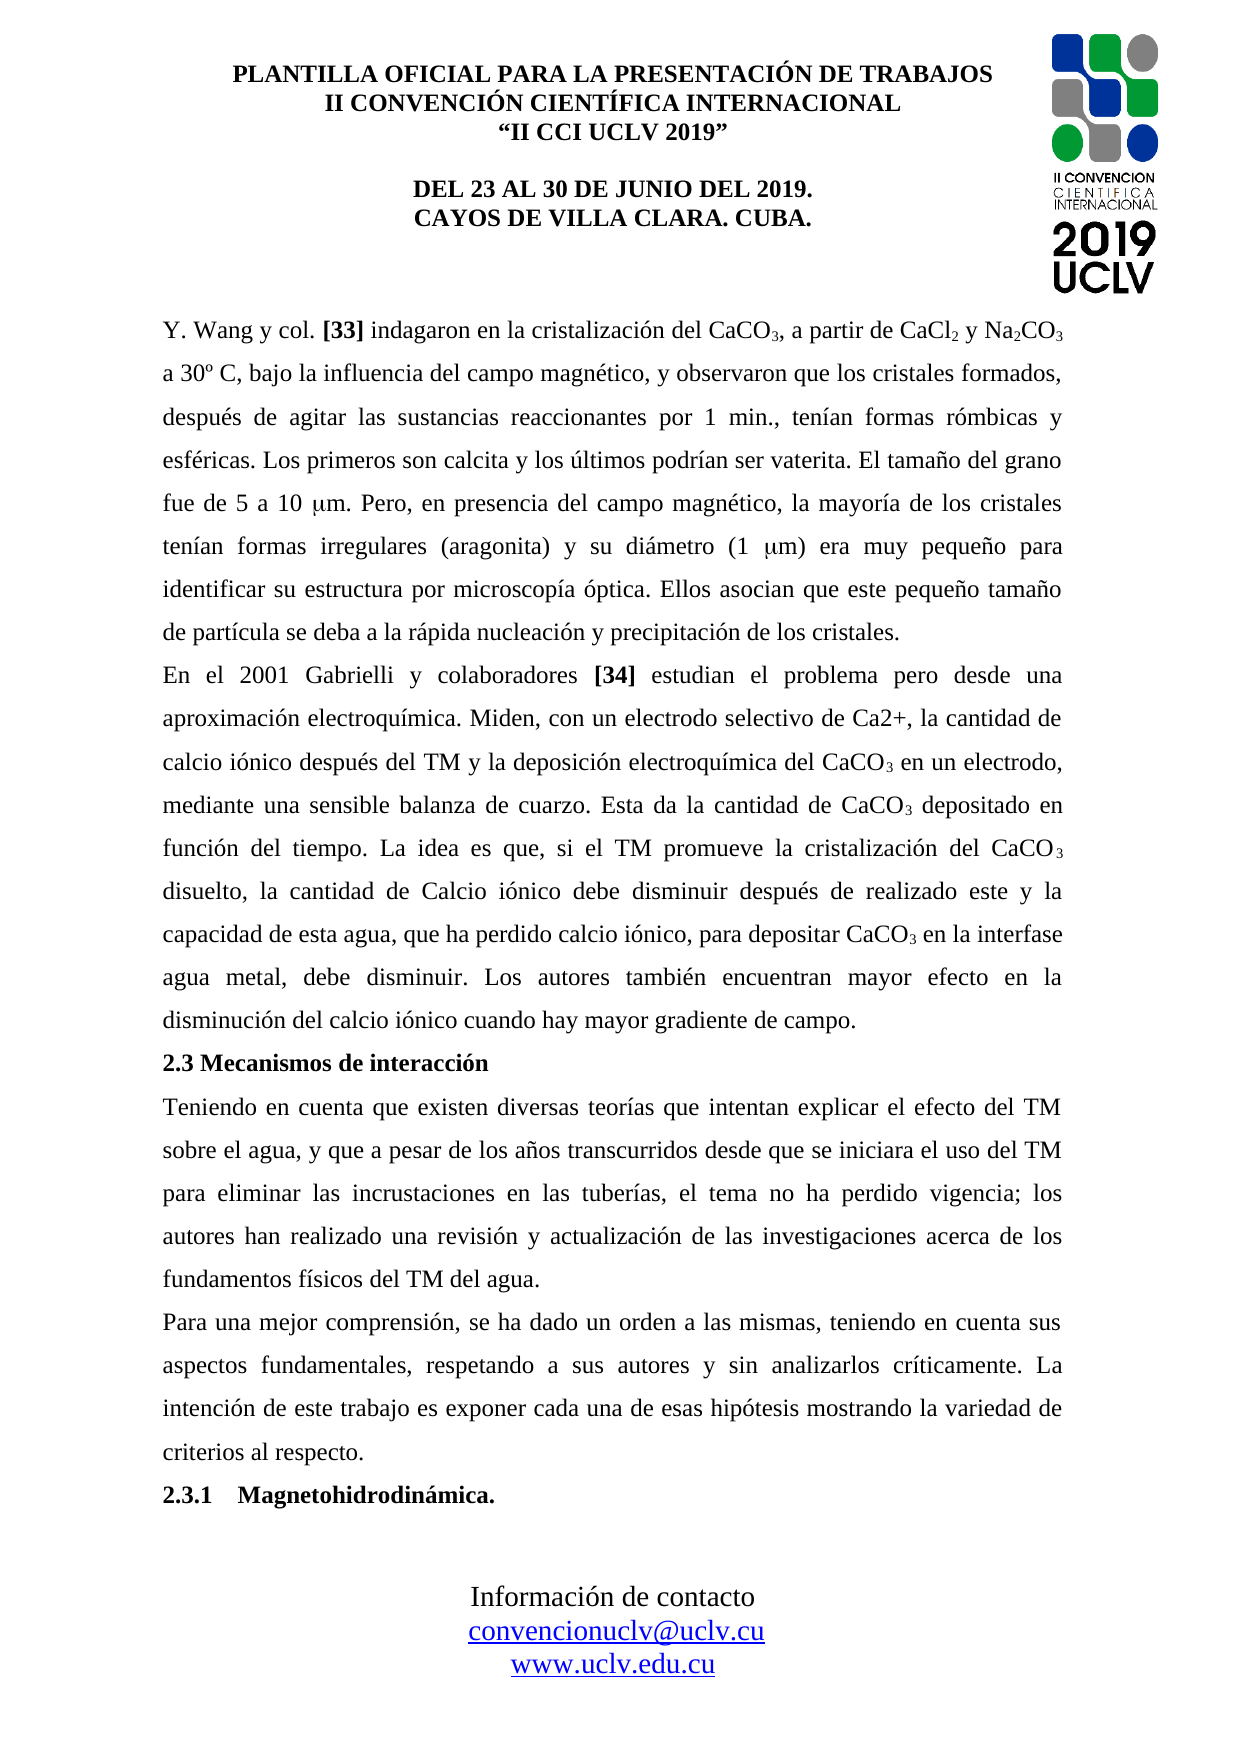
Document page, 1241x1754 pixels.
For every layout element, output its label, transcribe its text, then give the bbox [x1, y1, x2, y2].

text Y. Wang y col. [33] indagaron en la cristalización del CaCO3, a partir de CaCl2 y Na2CO3 a 30º C, bajo la influencia del campo magnético, y observaron que los cristales formados, después de agitar las sustancias reaccionantes por 1 min., tenían formas rómbicas y esféricas. Los primeros son calcita y los últimos podrían ser vaterita. El tamaño del grano fue de 5 a 10 m. Pero, en presencia del campo magnético, la mayoría de los cristales tenían formas irregulares (aragonita) y su diámetro (1 m) era muy pequeño para identificar su estructura por microscopía óptica. Ellos asocian que este pequeño tamaño de partícula se deba a la rápida nucleación y precipitación de los cristales. [162, 315, 1063, 646]
text En el 2001 Gabrielli y colaboradores [34] estudian el problema pero desde una aproximación electroquímica. Miden, con un electrodo selectivo de Ca2+, la cantidad de calcio iónico después del TM y la deposición electroquímica del CaCO3 en un electrodo, mediante una sensible balanza de cuarzo. Esta da la cantidad de CaCO3 depositado en función del tiempo. La idea es que, si el TM promueve la cristalización del CaCO3 disuelto, la cantidad de Calcio iónico debe disminuir después de realizado este y la capacidad de esta agua, que ha perdido calcio iónico, para depositar CaCO3 en la interfase agua metal, debe disminuir. Los autores también encuentran mayor efecto en la disminución del calcio iónico cuando hay mayor gradiente de campo. [162, 660, 1063, 1034]
text Teniendo en cuenta que existen diversas teorías que intentan explicar el efecto del TM sobre el agua, y que a pesar de los años transcurridos desde que se iniciara el uso del TM para eliminar las incrustaciones en las tuberías, el tema no ha perdido vigencia; los autores han realizado una revisión y actualización de las investigaciones acerca de los fundamentos físicos del TM del agua. [162, 1092, 1063, 1293]
subtitle 2.3 Mecanismos de interacción [162, 1048, 1063, 1077]
list Magnetohidrodinámica. [162, 1480, 1063, 1508]
picture [1046, 31, 1167, 303]
text Para una mejor comprensión, se ha dado un orden a las mismas, teniendo en cuenta sus aspectos fundamentales, respetando a sus autores y sin analizarlos críticamente. La intención de este trabajo es exponer cada una de esas hipótesis mostrando la variedad de criterios al respecto. [162, 1307, 1063, 1465]
